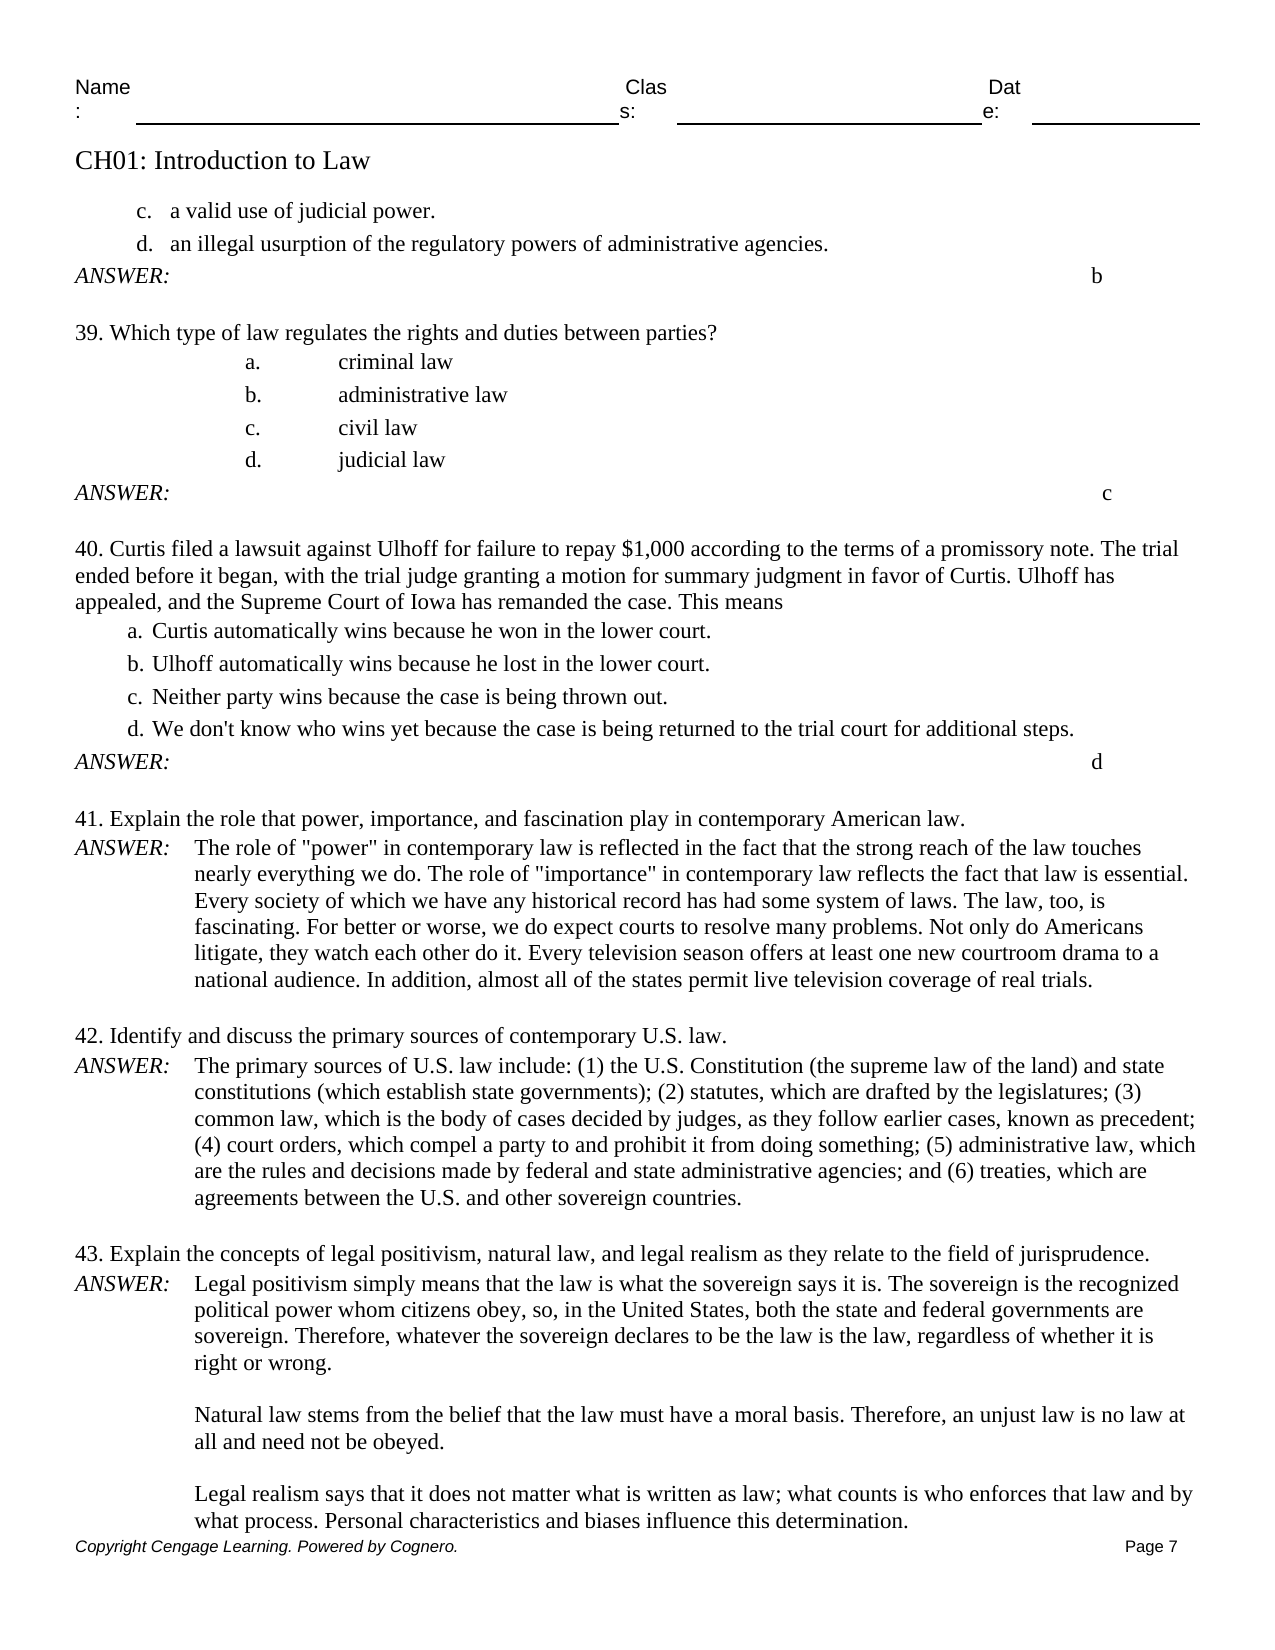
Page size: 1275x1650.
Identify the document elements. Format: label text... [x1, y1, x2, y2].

table_header 42. Identify and discuss the primary sources of contemporary U.S. law. [75, 1023, 1200, 1213]
table_header 40. Curtis filed a lawsuit against Ulhoff for failure to repay $1,000 according to the terms of a promissory note. The trial ended before it began, with the trial judge granting a motion for summary judgment in favor of Curtis. Ulhoff has appealed, and the Supreme Court of Iowa has remanded the case. This means [75, 535, 1200, 778]
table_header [75, 1240, 1200, 1536]
table_header 41. Explain the role that power, importance, and fascination play in contemporary American law. [75, 805, 1200, 995]
table_header 39. Which type of law regulates the rights and duties between parties? [75, 319, 1200, 508]
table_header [75, 194, 1200, 292]
